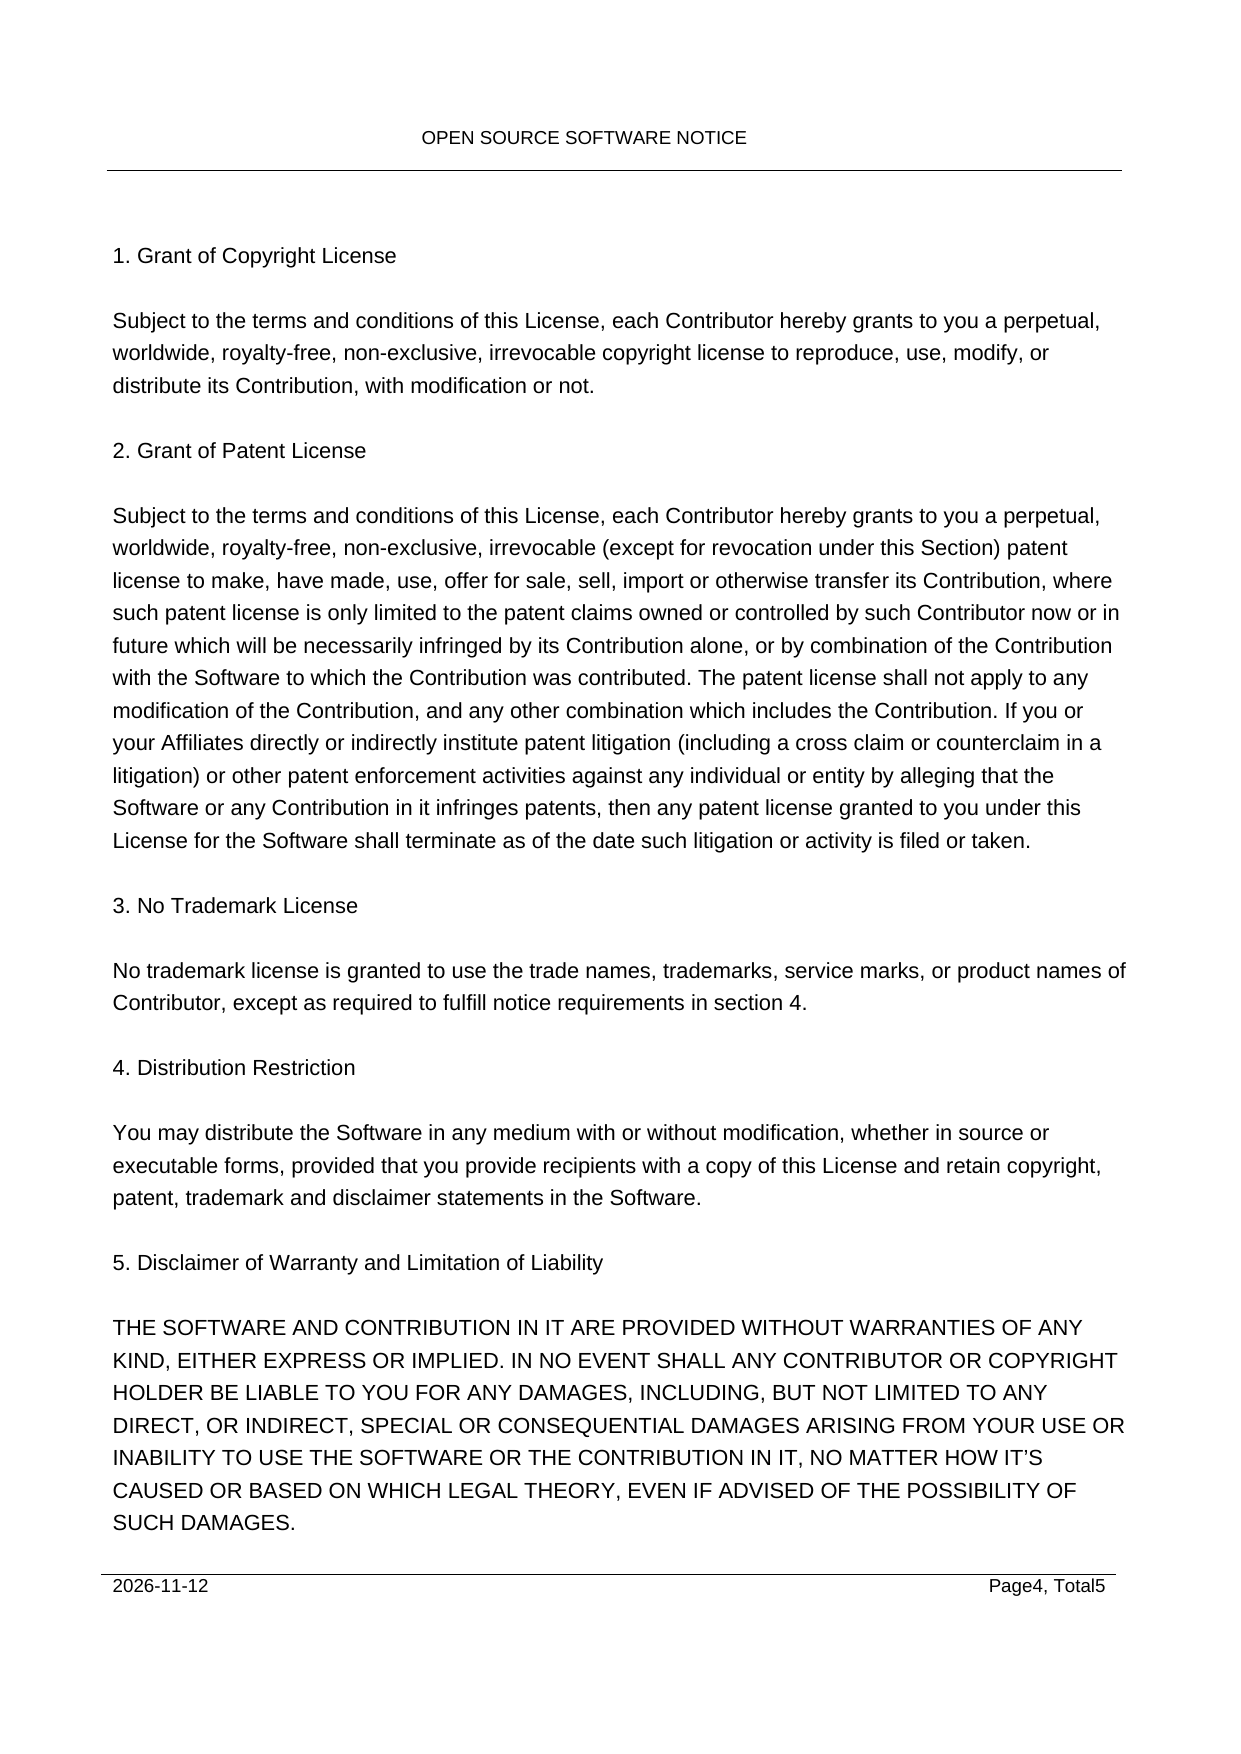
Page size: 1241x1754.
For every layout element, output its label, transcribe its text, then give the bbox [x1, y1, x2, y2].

text 1. Grant of Copyright License [112, 239, 1128, 271]
text 4. Distribution Restriction [112, 1051, 1128, 1084]
text 2. Grant of Patent License [112, 434, 1128, 466]
text THE SOFTWARE AND CONTRIBUTION IN IT ARE PROVIDED WITHOUT WARRANTIES OF ANY KIND, EITHER EXPRESS OR IMPLIED. IN NO EVENT SHALL ANY CONTRIBUTOR OR COPYRIGHT HOLDER BE LIABLE TO YOU FOR ANY DAMAGES, INCLUDING, BUT NOT LIMITED TO ANY DIRECT, OR INDIRECT, SPECIAL OR CONSEQUENTIAL DAMAGES ARISING FROM YOUR USE OR INABILITY TO USE THE SOFTWARE OR THE CONTRIBUTION IN IT, NO MATTER HOW IT’S CAUSED OR BASED ON WHICH LEGAL THEORY, EVEN IF ADVISED OF THE POSSIBILITY OF SUCH DAMAGES. [112, 1311, 1128, 1539]
text 5. Disclaimer of Warranty and Limitation of Liability [112, 1246, 1128, 1279]
text Subject to the terms and conditions of this License, each Contributor hereby grants to you a perpetual, worldwide, royalty-free, non-exclusive, irrevocable (except for revocation under this Section) patent license to make, have made, use, offer for sale, sell, import or otherwise transfer its Contribution, where such patent license is only limited to the patent claims owned or controlled by such Contributor now or in future which will be necessarily infringed by its Contribution alone, or by combination of the Contribution with the Software to which the Contribution was contributed. The patent license shall not apply to any modification of the Contribution, and any other combination which includes the Contribution. If you or your Affiliates directly or indirectly institute patent litigation (including a cross claim or counterclaim in a litigation) or other patent enforcement activities against any individual or entity by alleging that the Software or any Contribution in it infringes patents, then any patent license granted to you under this License for the Software shall terminate as of the date such litigation or activity is filed or taken. [112, 499, 1128, 856]
text You may distribute the Software in any medium with or without modification, whether in source or executable forms, provided that you provide recipients with a copy of this License and retain copyright, patent, trademark and disclaimer statements in the Software. [112, 1116, 1128, 1214]
text 3. No Trademark License [112, 889, 1128, 921]
text No trademark license is granted to use the trade names, trademarks, service marks, or product names of Contributor, except as required to fulfill notice requirements in section 4. [112, 954, 1128, 1019]
text Subject to the terms and conditions of this License, each Contributor hereby grants to you a perpetual, worldwide, royalty-free, non-exclusive, irrevocable copyright license to reproduce, use, modify, or distribute its Contribution, with modification or not. [112, 304, 1128, 401]
